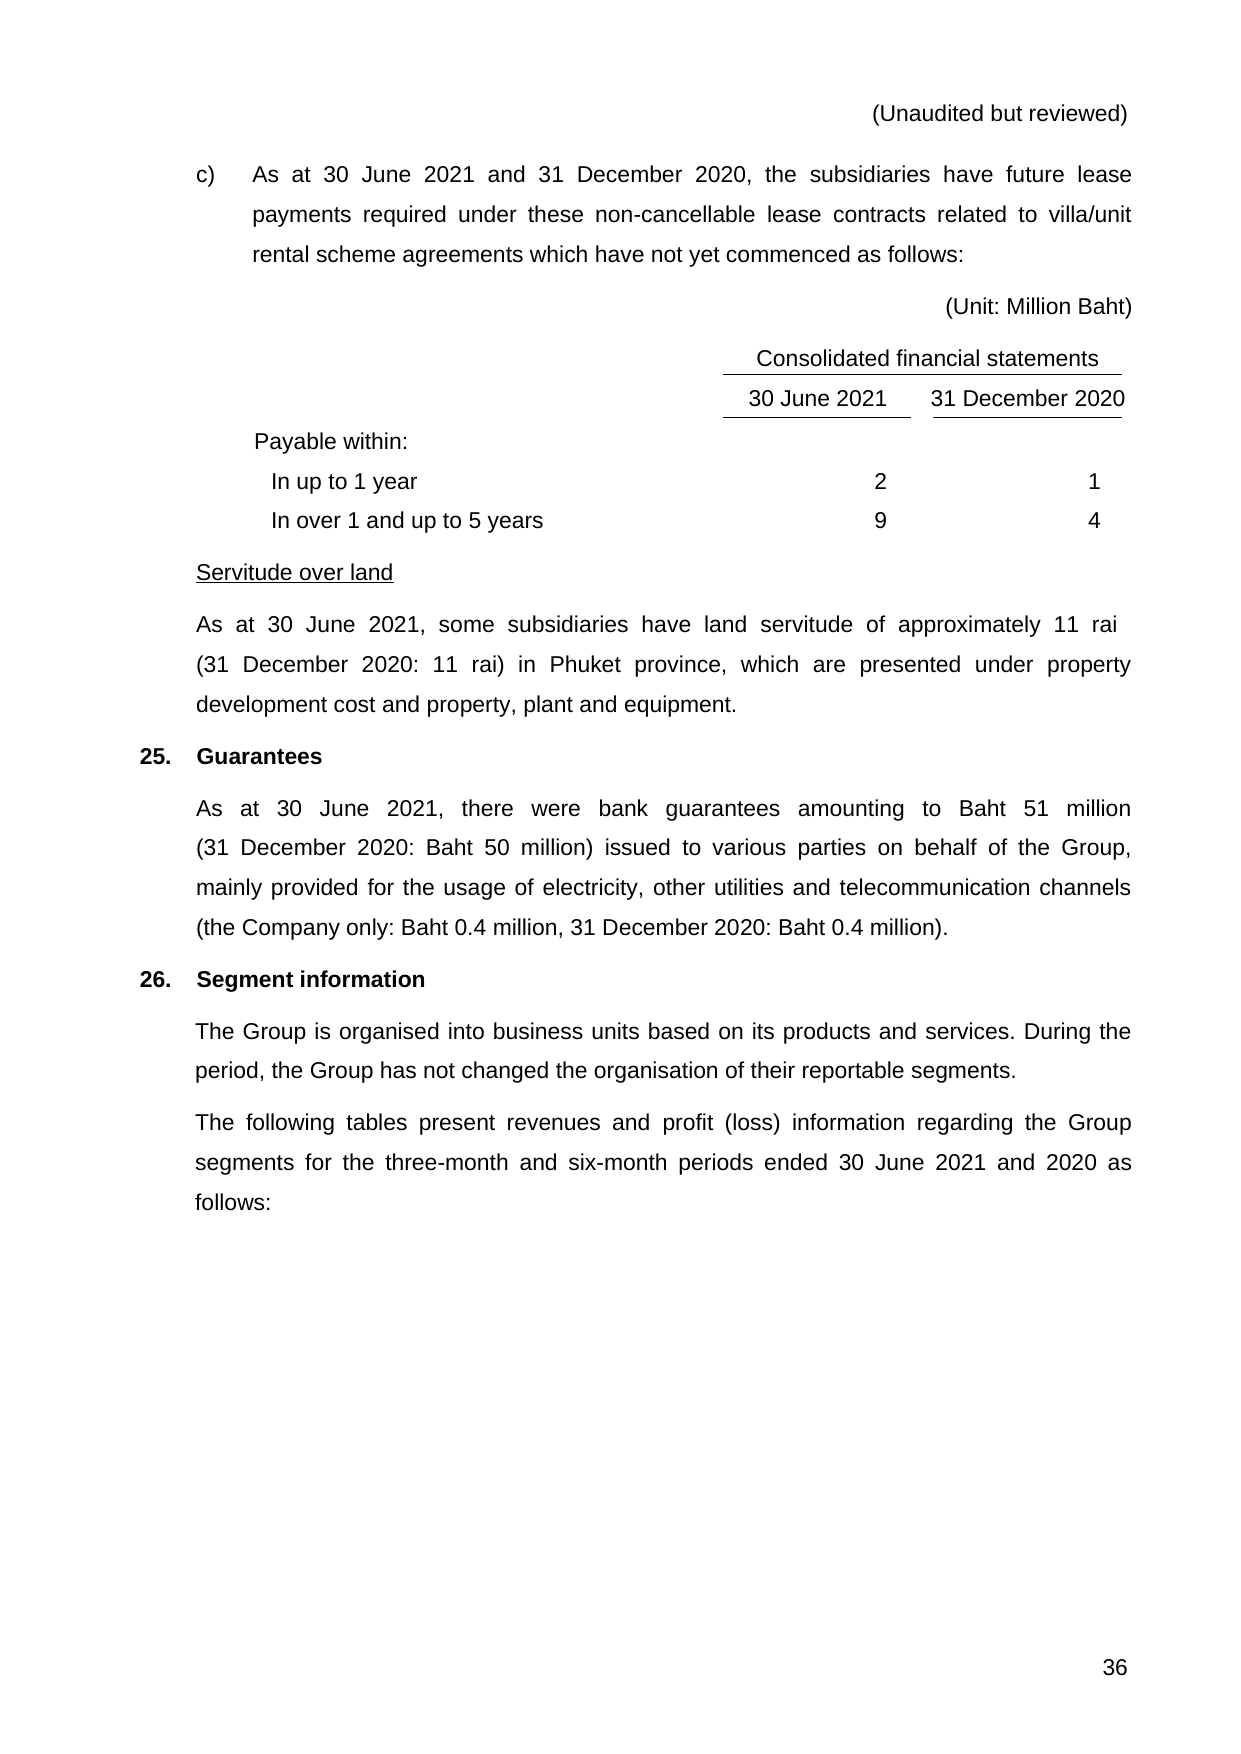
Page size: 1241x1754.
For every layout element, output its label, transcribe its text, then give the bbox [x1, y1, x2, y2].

text (Unit: Million Baht) [252, 282, 1132, 322]
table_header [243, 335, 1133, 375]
text The following tables present revenues and profit (loss) information regarding the Group segments for the three-month and six-month periods ended 30 June 2021 and 2020 as follows: [139, 1099, 1132, 1218]
text As at 30 June 2021, some subsidiaries have land servitude of approximately 11 rai (31 December 2020: 11 rai) in Phuket province, which are presented under property development cost and property, plant and equipment. [83, 601, 1132, 720]
text 26. Segment information [139, 955, 1132, 995]
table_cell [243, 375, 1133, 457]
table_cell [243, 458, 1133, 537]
text 25. Guarantees [139, 732, 1132, 772]
text Servitude over land [83, 549, 1132, 589]
text The Group is organised into business units based on its products and services. During the period, the Group has not changed the organisation of their reportable segments. [139, 1007, 1132, 1087]
text As at 30 June 2021, there were bank guarantees amounting to Baht 51 million (31 December 2020: Baht 50 million) issued to various parties on behalf of the Group, mainly provided for the usage of electricity, other utilities and telecommunication channels (the Company only: Baht 0.4 million, 31 December 2020: Baht 0.4 million). [140, 784, 1132, 943]
text c) As at 30 June 2021 and 31 December 2020, the subsidiaries have future lease payments required under these non-cancellable lease contracts related to villa/unit rental scheme agreements which have not yet commenced as follows: [139, 151, 1132, 270]
